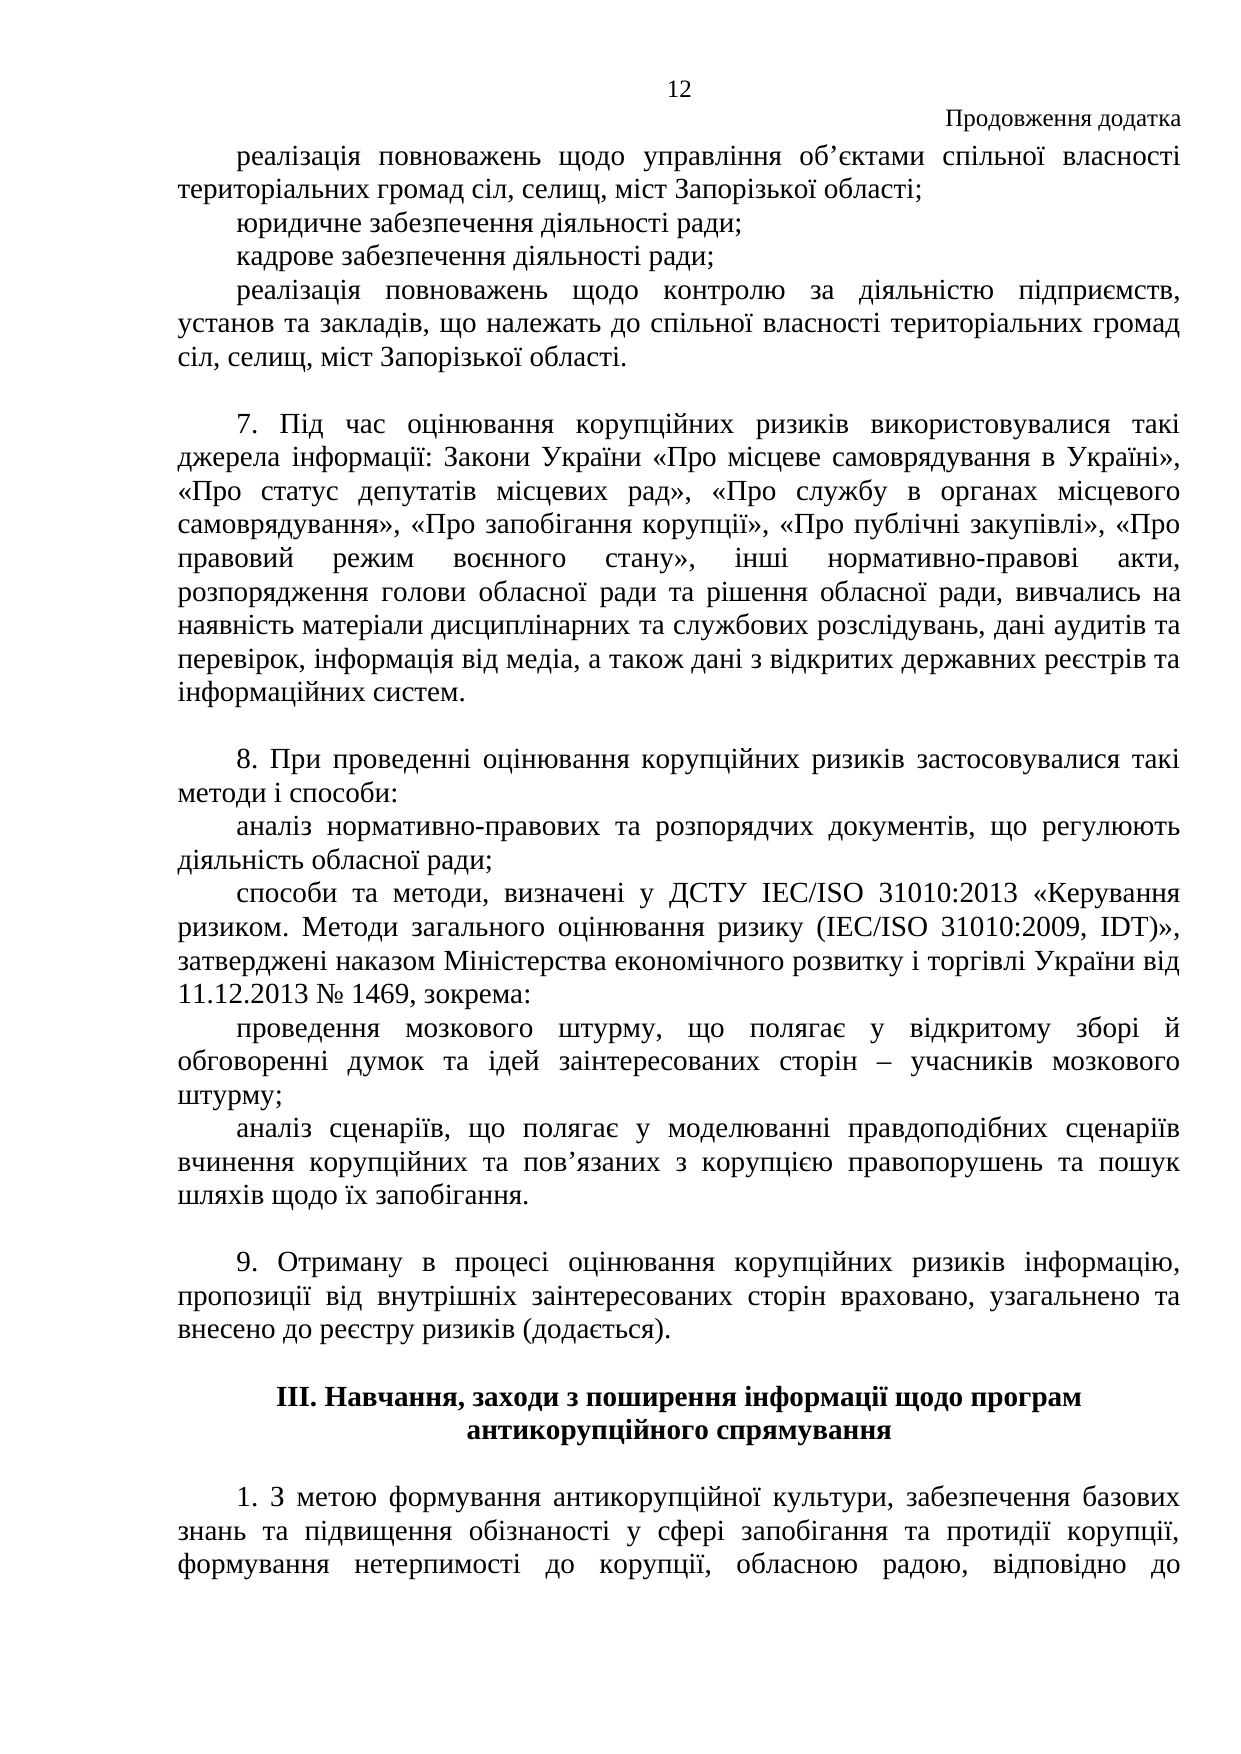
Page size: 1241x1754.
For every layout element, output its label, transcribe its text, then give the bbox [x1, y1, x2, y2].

list кадрове забезпечення діяльності ради; [177, 238, 1181, 272]
list реалізація повноважень щодо управління об’єктами спільної власності територіальних громад сіл, селищ, міст Запорізької області; [177, 138, 1181, 205]
list 8. При проведенні оцінювання корупційних ризиків застосовувалися такі методи і способи: [177, 741, 1181, 808]
list аналіз сценаріїв, що полягає у моделюванні правдоподібних сценаріїв вчинення корупційних та пов’язаних з корупцією правопорушень та пошук шляхів щодо їх запобігання. [177, 1110, 1181, 1211]
list аналіз нормативно-правових та розпорядчих документів, що регулюють діяльність обласної ради; [177, 808, 1181, 876]
list способи та методи, визначені у ДСТУ IEC/ISO 31010:2013 «Керування ризиком. Методи загального оцінювання ризику (IEC/ISO 31010:2009, IDT)», затверджені наказом Міністерства економічного розвитку і торгівлі України від 11.12.2013 № 1469, зокрема: [177, 876, 1181, 1010]
list проведення мозкового штурму, що полягає у відкритому зборі й обговоренні думок та ідей заінтересованих сторін – учасників мозкового штурму; [177, 1010, 1181, 1110]
text III. Навчання, заходи з поширення інформації щодо програм антикорупційного спрямування [177, 1379, 1181, 1446]
list 7. Під час оцінювання корупційних ризиків використовувалися такі джерела інформації: Закони України «Про місцеве самоврядування в Україні», «Про статус депутатів місцевих рад», «Про службу в органах місцевого самоврядування», «Про запобігання корупції», «Про публічні закупівлі», «Про правовий режим воєнного стану», інші нормативно-правові акти, розпорядження голови обласної ради та рішення обласної ради, вивчались на наявність матеріали дисциплінарних та службових розслідувань, дані аудитів та перевірок, інформація від медіа, а також дані з відкритих державних реєстрів та інформаційних систем. [177, 406, 1181, 708]
list 9. Отриману в процесі оцінювання корупційних ризиків інформацію, пропозиції від внутрішніх заінтересованих сторін враховано, узагальнено та внесено до реєстру ризиків (додається). [177, 1244, 1181, 1345]
list реалізація повноважень щодо контролю за діяльністю підприємств, установ та закладів, що належать до спільної власності територіальних громад сіл, селищ, міст Запорізької області. [177, 272, 1181, 372]
list юридичне забезпечення діяльності ради; [177, 205, 1181, 238]
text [177, 1479, 1181, 1580]
